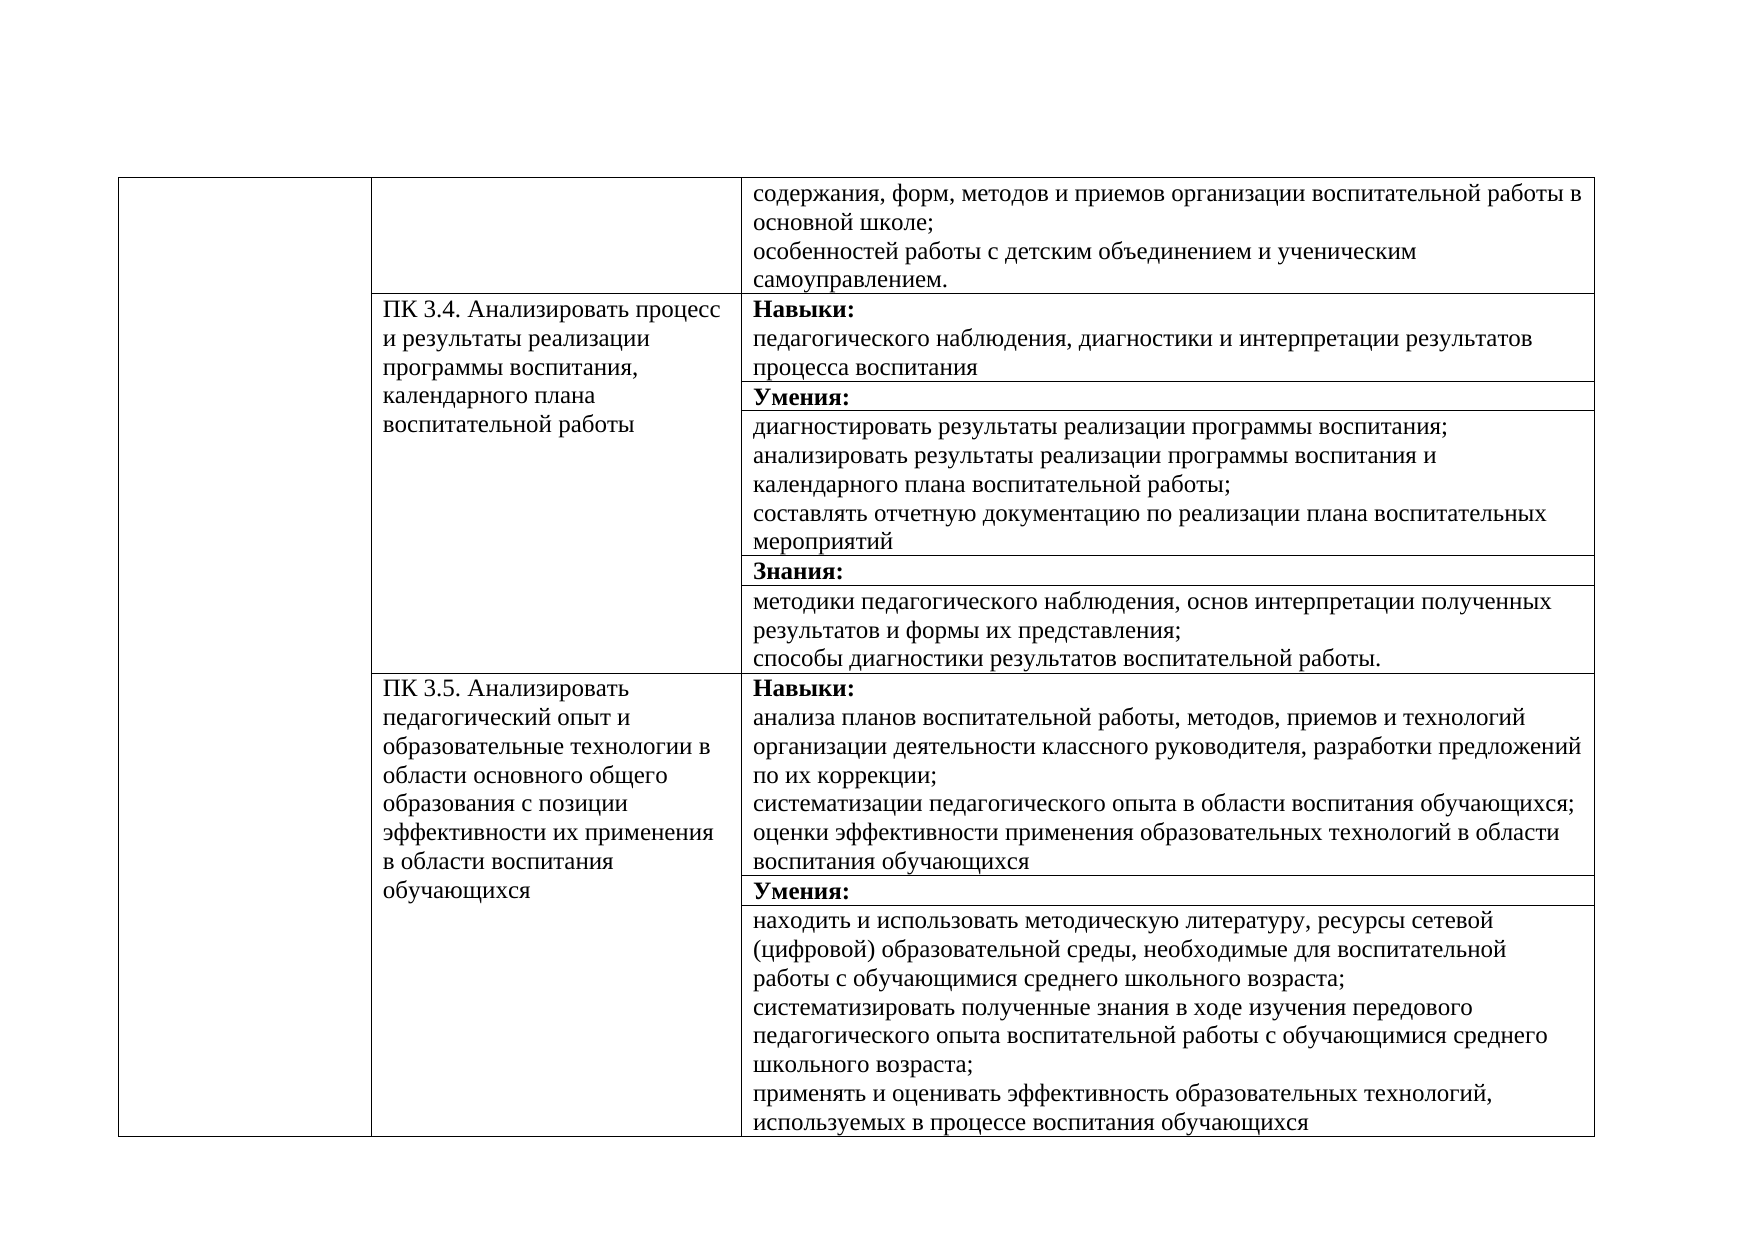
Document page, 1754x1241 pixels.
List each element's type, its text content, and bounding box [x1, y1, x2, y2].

table_cell Навыки: педагогического наблюдения, диагностики и интерпретации результатов процесса воспитания [742, 294, 1594, 381]
table_cell ПК 3.5. Анализировать педагогический опыт и образовательные технологии в области основного общего образования с позиции эффективности их применения в области воспитания обучающихся [372, 674, 741, 1136]
table_cell Умения: [742, 876, 1594, 904]
table_cell Знания: [742, 556, 1594, 585]
table_cell Умения: [742, 382, 1594, 410]
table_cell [742, 178, 1594, 293]
table_cell ПК 3.4. Анализировать процесс и результаты реализации программы воспитания, календарного плана воспитательной работы [372, 294, 741, 672]
table_cell находить и использовать методическую литературу, ресурсы сетевой (цифровой) образовательной среды, необходимые для воспитательной работы с обучающимися среднего школьного возраста; систематизировать полученные знания в ходе изучения передового педагогического опыта воспитательной работы с обучающимися среднего школьного возраста; применять и оценивать эффективность образовательных технологий, используемых в процессе воспитания обучающихся [742, 906, 1594, 1136]
table_cell методики педагогического наблюдения, основ интерпретации полученных результатов и формы их представления; способы диагностики результатов воспитательной работы. [742, 586, 1594, 672]
table_cell Навыки: анализа планов воспитательной работы, методов, приемов и технологий организации деятельности классного руководителя, разработки предложений по их коррекции; систематизации педагогического опыта в области воспитания обучающихся; оценки эффективности применения образовательных технологий в области воспитания обучающихся [742, 674, 1594, 875]
table_cell диагностировать результаты реализации программы воспитания; анализировать результаты реализации программы воспитания и календарного плана воспитательной работы; составлять отчетную документацию по реализации плана воспитательных мероприятий [742, 411, 1594, 555]
